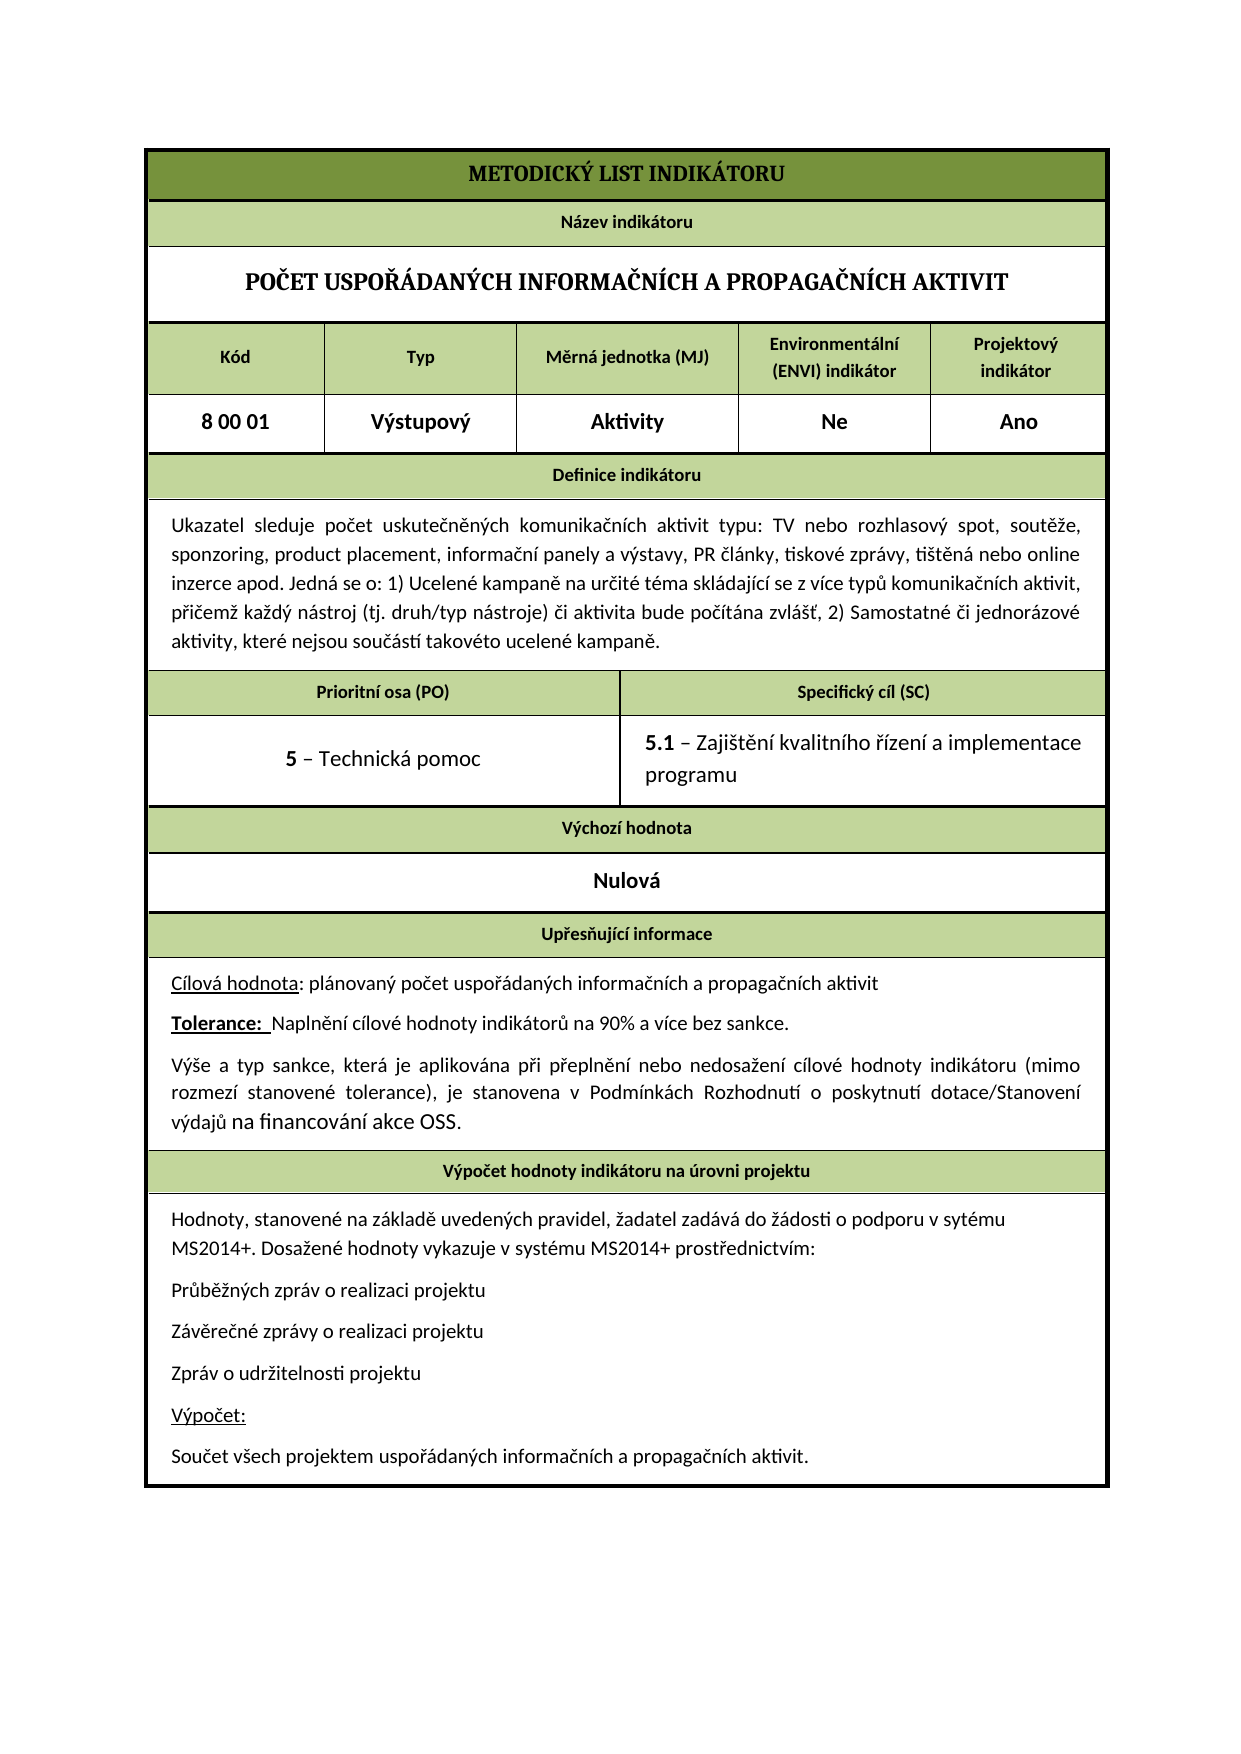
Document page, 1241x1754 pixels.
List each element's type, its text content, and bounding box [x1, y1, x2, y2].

table_cell 5 – Technická pomoc [148, 716, 619, 805]
table_cell Specifický cíl (SC) [621, 671, 1105, 715]
table_cell Environmentální (ENVI) indikátor [739, 324, 930, 394]
table_cell Typ [325, 324, 516, 394]
table_cell Výstupový [325, 395, 516, 452]
table_cell Výpočet hodnoty indikátoru na úrovni projektu [148, 1151, 1105, 1192]
table_cell 8 00 01 [148, 395, 324, 452]
table_cell Projektový indikátor [931, 324, 1105, 394]
table_cell Ne [739, 395, 930, 452]
table_cell Prioritní osa (PO) [148, 671, 619, 715]
table_cell Aktivity [517, 395, 738, 452]
table_cell Výchozí hodnota [148, 806, 1105, 852]
table_cell Upřesňující informace [148, 912, 1105, 957]
table_cell Definice indikátoru [148, 453, 1105, 498]
table_cell Nulová [148, 853, 1105, 911]
table_cell Cílová hodnota: plánovaný počet uspořádaných informačních a propagačních aktivit Tolerance: Naplnění cílové hodnoty indikátorů na 90% a více bez sankce. Výše a typ sankce, která je aplikována při přeplnění nebo nedosažení cílové hodnoty indikátoru (mimo rozmezí stanovené tolerance), je stanovena v Podmínkách Rozhodnutí o poskytnutí dotace/Stanovení výdajů na financování akce OSS. [148, 958, 1105, 1150]
table_cell Ukazatel sleduje počet uskutečněných komunikačních aktivit typu: TV nebo rozhlasový spot, soutěže, sponzoring, product placement, informační panely a výstavy, PR články, tiskové zprávy, tištěná nebo online inzerce apod. Jedná se o: 1) Ucelené kampaně na určité téma skládající se z více typů komunikačních aktivit, přičemž každý nástroj (tj. druh/typ nástroje) či aktivita bude počítána zvlášť, 2) Samostatné či jednorázové aktivity, které nejsou součástí takovéto ucelené kampaně. [148, 500, 1105, 670]
table_cell Hodnoty, stanovené na základě uvedených pravidel, žadatel zadává do žádosti o podporu v sytému MS2014+. Dosažené hodnoty vykazuje v systému MS2014+ prostřednictvím: Průběžných zpráv o realizaci projektu Závěrečné zprávy o realizaci projektu Zpráv o udržitelnosti projektu Výpočet: Součet všech projektem uspořádaných informačních a propagačních aktivit. [148, 1194, 1105, 1483]
table_cell Název indikátoru [148, 200, 1105, 246]
table_cell POČET USPOŘÁDANÝCH INFORMAČNÍCH A PROPAGAČNÍCH AKTIVIT [148, 247, 1105, 321]
table_cell Měrná jednotka (MJ) [517, 324, 738, 394]
table_cell Ano [931, 395, 1105, 452]
table_cell 5.1 – Zajištění kvalitního řízení a implementace programu [621, 716, 1105, 805]
table_cell Kód [148, 322, 324, 394]
table_header METODICKÝ LIST INDIKÁTORU [148, 152, 1105, 199]
